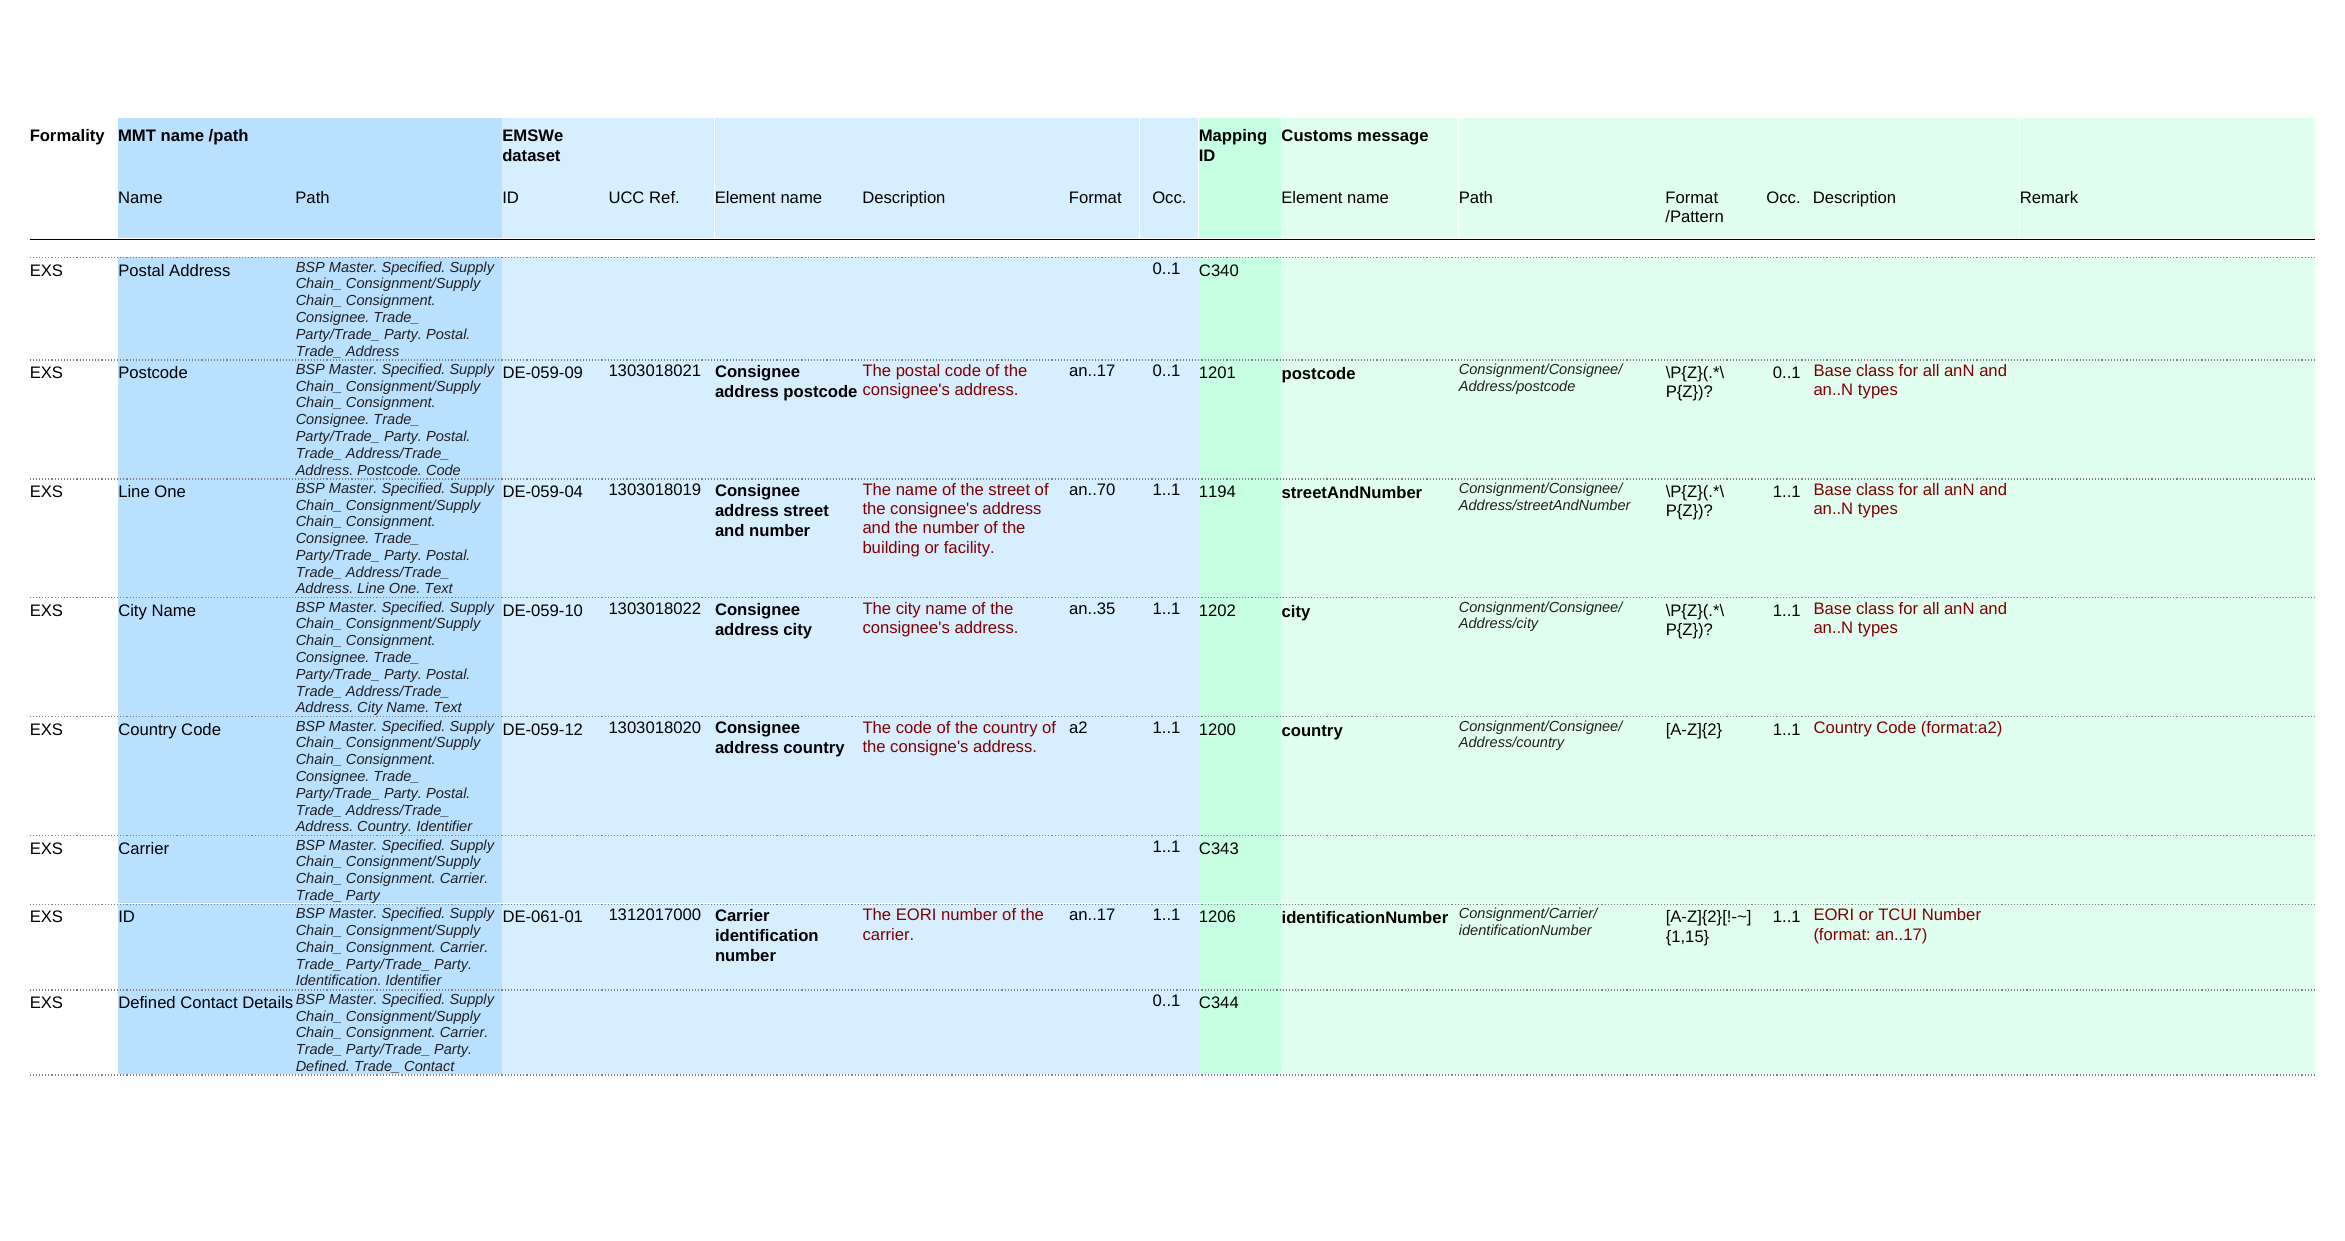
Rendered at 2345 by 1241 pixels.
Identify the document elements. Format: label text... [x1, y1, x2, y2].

table_cell Country Code (format:a2) [1813, 716, 2020, 835]
table_cell The EORI number of the carrier. [862, 904, 1069, 989]
table_cell an..17 [1069, 359, 1140, 478]
table_cell [2020, 989, 2315, 1074]
table_cell EXS [30, 597, 118, 716]
table_cell EXS [30, 359, 118, 478]
table_cell [1666, 835, 1754, 903]
table_cell BSP Master. Specified. Supply Chain_ Consignment/Supply Chain_ Consignment. Consignee. Trade_ Party/Trade_ Party. Postal. Trade_ Address/Trade_ Address. Country. Identifier [296, 716, 502, 835]
table_cell The name of the street of the consignee's address and the number of the building or facility. [862, 478, 1069, 597]
table_cell DE-061-01 [502, 904, 608, 989]
table_cell [1281, 257, 1459, 359]
table_cell Consignment/Consignee/Address/country [1459, 716, 1666, 835]
table_cell [2020, 835, 2315, 903]
table_cell [1281, 835, 1459, 903]
table_cell [862, 989, 1069, 1074]
table_cell [502, 835, 608, 903]
table_cell Carrier [118, 835, 296, 903]
table_cell BSP Master. Specified. Supply Chain_ Consignment/Supply Chain_ Consignment. Carrier. Trade_ Party/Trade_ Party. Defined. Trade_ Contact [296, 989, 502, 1074]
table_cell 1..1 [1754, 716, 1813, 835]
table_cell [2020, 597, 2315, 716]
table_cell Defined Contact Details [118, 989, 296, 1074]
table_cell EXS [30, 257, 118, 359]
table_cell [A-Z]{2}[!-~]{1,15} [1666, 904, 1754, 989]
table_cell BSP Master. Specified. Supply Chain_ Consignment/Supply Chain_ Consignment. Consignee. Trade_ Party/Trade_ Party. Postal. Trade_ Address/Trade_ Address. Postcode. Code [296, 359, 502, 478]
table_cell country [1281, 716, 1459, 835]
table_cell Postal Address [118, 257, 296, 359]
table_cell an..35 [1069, 597, 1140, 716]
table_cell [715, 989, 862, 1074]
table_cell identificationNumber [1281, 904, 1459, 989]
table_cell 1..1 [1140, 904, 1199, 989]
table_cell C340 [1199, 257, 1281, 359]
table_cell 0..1 [1140, 989, 1199, 1074]
table_cell Base class for all anN and an..N types [1813, 597, 2020, 716]
table_cell Postcode [118, 359, 296, 478]
table_cell [1069, 257, 1140, 359]
table_cell EXS [30, 716, 118, 835]
table_cell DE-059-12 [502, 716, 608, 835]
table_cell [2020, 359, 2315, 478]
table_cell [1813, 257, 2020, 359]
table_cell [1069, 989, 1140, 1074]
table_cell [608, 257, 715, 359]
table_cell Base class for all anN and an..N types [1813, 359, 2020, 478]
table_cell an..17 [1069, 904, 1140, 989]
table_cell DE-059-04 [502, 478, 608, 597]
table_cell [1281, 989, 1459, 1074]
table_cell streetAndNumber [1281, 478, 1459, 597]
table_cell city [1281, 597, 1459, 716]
table_cell 1201 [1199, 359, 1281, 478]
table_cell [1754, 989, 1813, 1074]
table_cell EXS [30, 989, 118, 1074]
table_cell Consignment/Consignee/Address/postcode [1459, 359, 1666, 478]
table_cell \P{Z}(.*\P{Z})? [1666, 359, 1754, 478]
table_cell The code of the country of the consigne's address. [862, 716, 1069, 835]
table_cell [608, 835, 715, 903]
table_cell [2020, 716, 2315, 835]
table_cell EXS [30, 904, 118, 989]
table_cell 1202 [1199, 597, 1281, 716]
table_cell Consignment/Consignee/Address/city [1459, 597, 1666, 716]
table_cell [715, 835, 862, 903]
table_cell Consignee address street and number [715, 478, 862, 597]
table_cell 1..1 [1754, 597, 1813, 716]
table_cell BSP Master. Specified. Supply Chain_ Consignment/Supply Chain_ Consignment. Consignee. Trade_ Party/Trade_ Party. Postal. Trade_ Address [296, 257, 502, 359]
table_cell Consignee address city [715, 597, 862, 716]
table_cell DE-059-10 [502, 597, 608, 716]
table_cell 1206 [1199, 904, 1281, 989]
table_cell The city name of the consignee's address. [862, 597, 1069, 716]
table_cell DE-059-09 [502, 359, 608, 478]
table_cell [1459, 989, 1666, 1074]
table_cell \P{Z}(.*\P{Z})? [1666, 478, 1754, 597]
table_cell [715, 257, 862, 359]
table_cell \P{Z}(.*\P{Z})? [1666, 597, 1754, 716]
table_cell Consignee address country [715, 716, 862, 835]
table_cell 1200 [1199, 716, 1281, 835]
table_cell [1459, 257, 1666, 359]
table_cell 1194 [1199, 478, 1281, 597]
table_cell [2020, 478, 2315, 597]
table_cell Carrier identification number [715, 904, 862, 989]
table_cell ID [118, 904, 296, 989]
table_cell [862, 835, 1069, 903]
table_cell [502, 257, 608, 359]
table_cell 1..1 [1140, 478, 1199, 597]
table_cell 1303018022 [608, 597, 715, 716]
table_cell 1..1 [1754, 478, 1813, 597]
table_cell [1666, 257, 1754, 359]
table_cell [1069, 835, 1140, 903]
table_cell 0..1 [1140, 257, 1199, 359]
table_cell [2020, 904, 2315, 989]
table_cell [1754, 257, 1813, 359]
table_cell C343 [1199, 835, 1281, 903]
table_cell [1459, 835, 1666, 903]
table_cell 1..1 [1140, 835, 1199, 903]
table_cell 1303018019 [608, 478, 715, 597]
table_cell 1303018020 [608, 716, 715, 835]
table_cell 0..1 [1140, 359, 1199, 478]
table_cell The postal code of the consignee's address. [862, 359, 1069, 478]
table_cell 1312017000 [608, 904, 715, 989]
table_cell 0..1 [1754, 359, 1813, 478]
table_cell Base class for all anN and an..N types [1813, 478, 2020, 597]
table_cell Line One [118, 478, 296, 597]
table_cell [1666, 989, 1754, 1074]
table_cell 1..1 [1140, 716, 1199, 835]
table_cell BSP Master. Specified. Supply Chain_ Consignment/Supply Chain_ Consignment. Carrier. Trade_ Party [296, 835, 502, 903]
table_cell Consignment/Carrier/identificationNumber [1459, 904, 1666, 989]
table_cell EXS [30, 835, 118, 903]
table_cell [1813, 989, 2020, 1074]
table_cell [502, 989, 608, 1074]
table_cell 1..1 [1140, 597, 1199, 716]
table_cell Consignment/Consignee/Address/streetAndNumber [1459, 478, 1666, 597]
table_cell BSP Master. Specified. Supply Chain_ Consignment/Supply Chain_ Consignment. Carrier. Trade_ Party/Trade_ Party. Identification. Identifier [296, 904, 502, 989]
table_cell [862, 257, 1069, 359]
table_cell City Name [118, 597, 296, 716]
table_cell BSP Master. Specified. Supply Chain_ Consignment/Supply Chain_ Consignment. Consignee. Trade_ Party/Trade_ Party. Postal. Trade_ Address/Trade_ Address. City Name. Text [296, 597, 502, 716]
table_cell 1..1 [1754, 904, 1813, 989]
table_cell BSP Master. Specified. Supply Chain_ Consignment/Supply Chain_ Consignment. Consignee. Trade_ Party/Trade_ Party. Postal. Trade_ Address/Trade_ Address. Line One. Text [296, 478, 502, 597]
table_cell EORI or TCUI Number (format: an..17) [1813, 904, 2020, 989]
table_cell a2 [1069, 716, 1140, 835]
table_cell an..70 [1069, 478, 1140, 597]
table_cell postcode [1281, 359, 1459, 478]
table_cell EXS [30, 478, 118, 597]
table_cell C344 [1199, 989, 1281, 1074]
table_cell [2020, 257, 2315, 359]
table_cell Country Code [118, 716, 296, 835]
table_cell [1754, 835, 1813, 903]
table_cell [1813, 835, 2020, 903]
table_cell Consignee address postcode [715, 359, 862, 478]
table_cell [608, 989, 715, 1074]
table_cell 1303018021 [608, 359, 715, 478]
table_cell [A-Z]{2} [1666, 716, 1754, 835]
